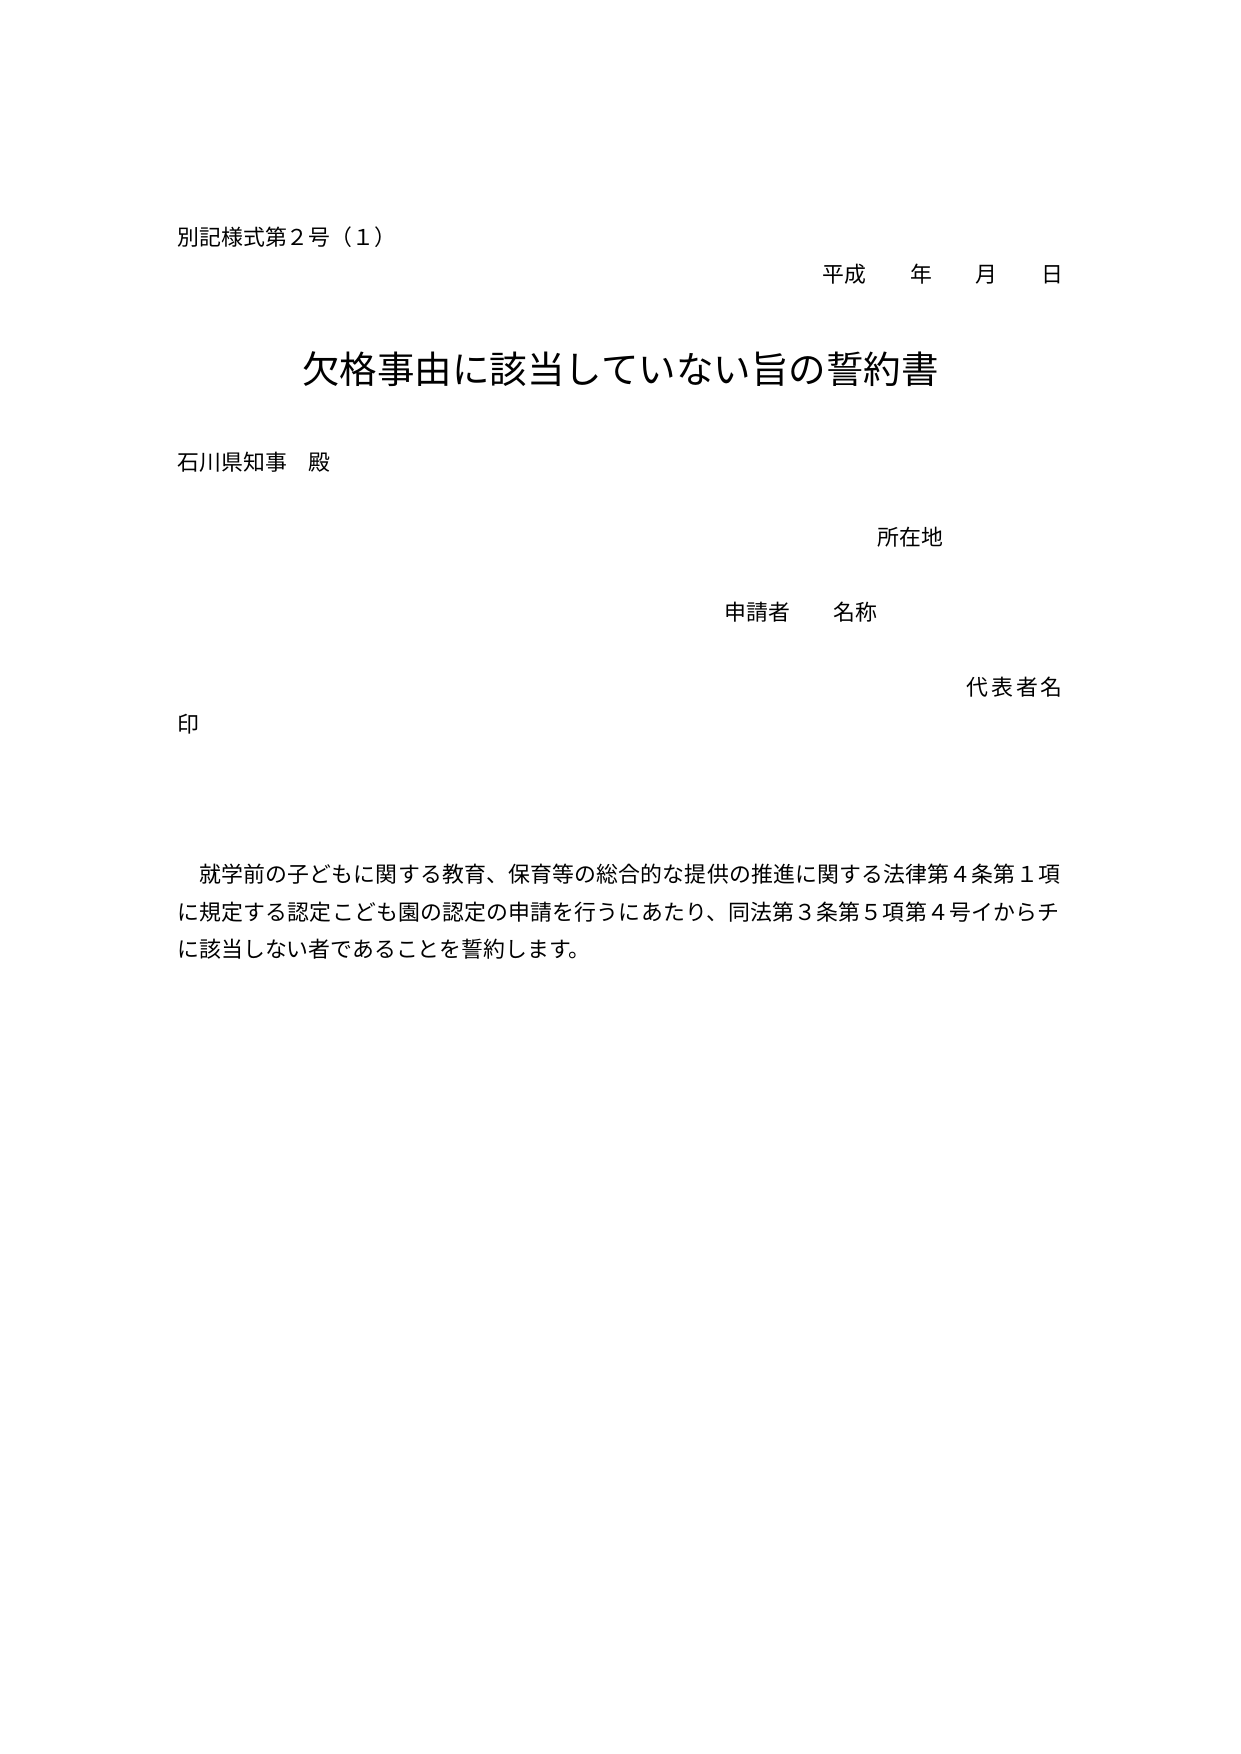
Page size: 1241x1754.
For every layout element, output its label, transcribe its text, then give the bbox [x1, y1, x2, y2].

text 欠格事由に該当していない旨の誓約書 [177, 329, 1063, 404]
text 所在地 [177, 517, 1063, 554]
text 石川県知事 殿 [177, 442, 1063, 479]
text 就学前の子どもに関する教育、保育等の総合的な提供の推進に関する法律第４条第１項に規定する認定こども園の認定の申請を行うにあたり、同法第３条第５項第４号イからチに該当しない者であることを誓約します。 [177, 854, 1063, 967]
text 申請者 名称 [177, 592, 1063, 629]
text 代表者名 印 [177, 667, 1063, 742]
text 平成 年 月 日 [177, 254, 1063, 292]
text 別記様式第２号（１） [177, 217, 1063, 254]
